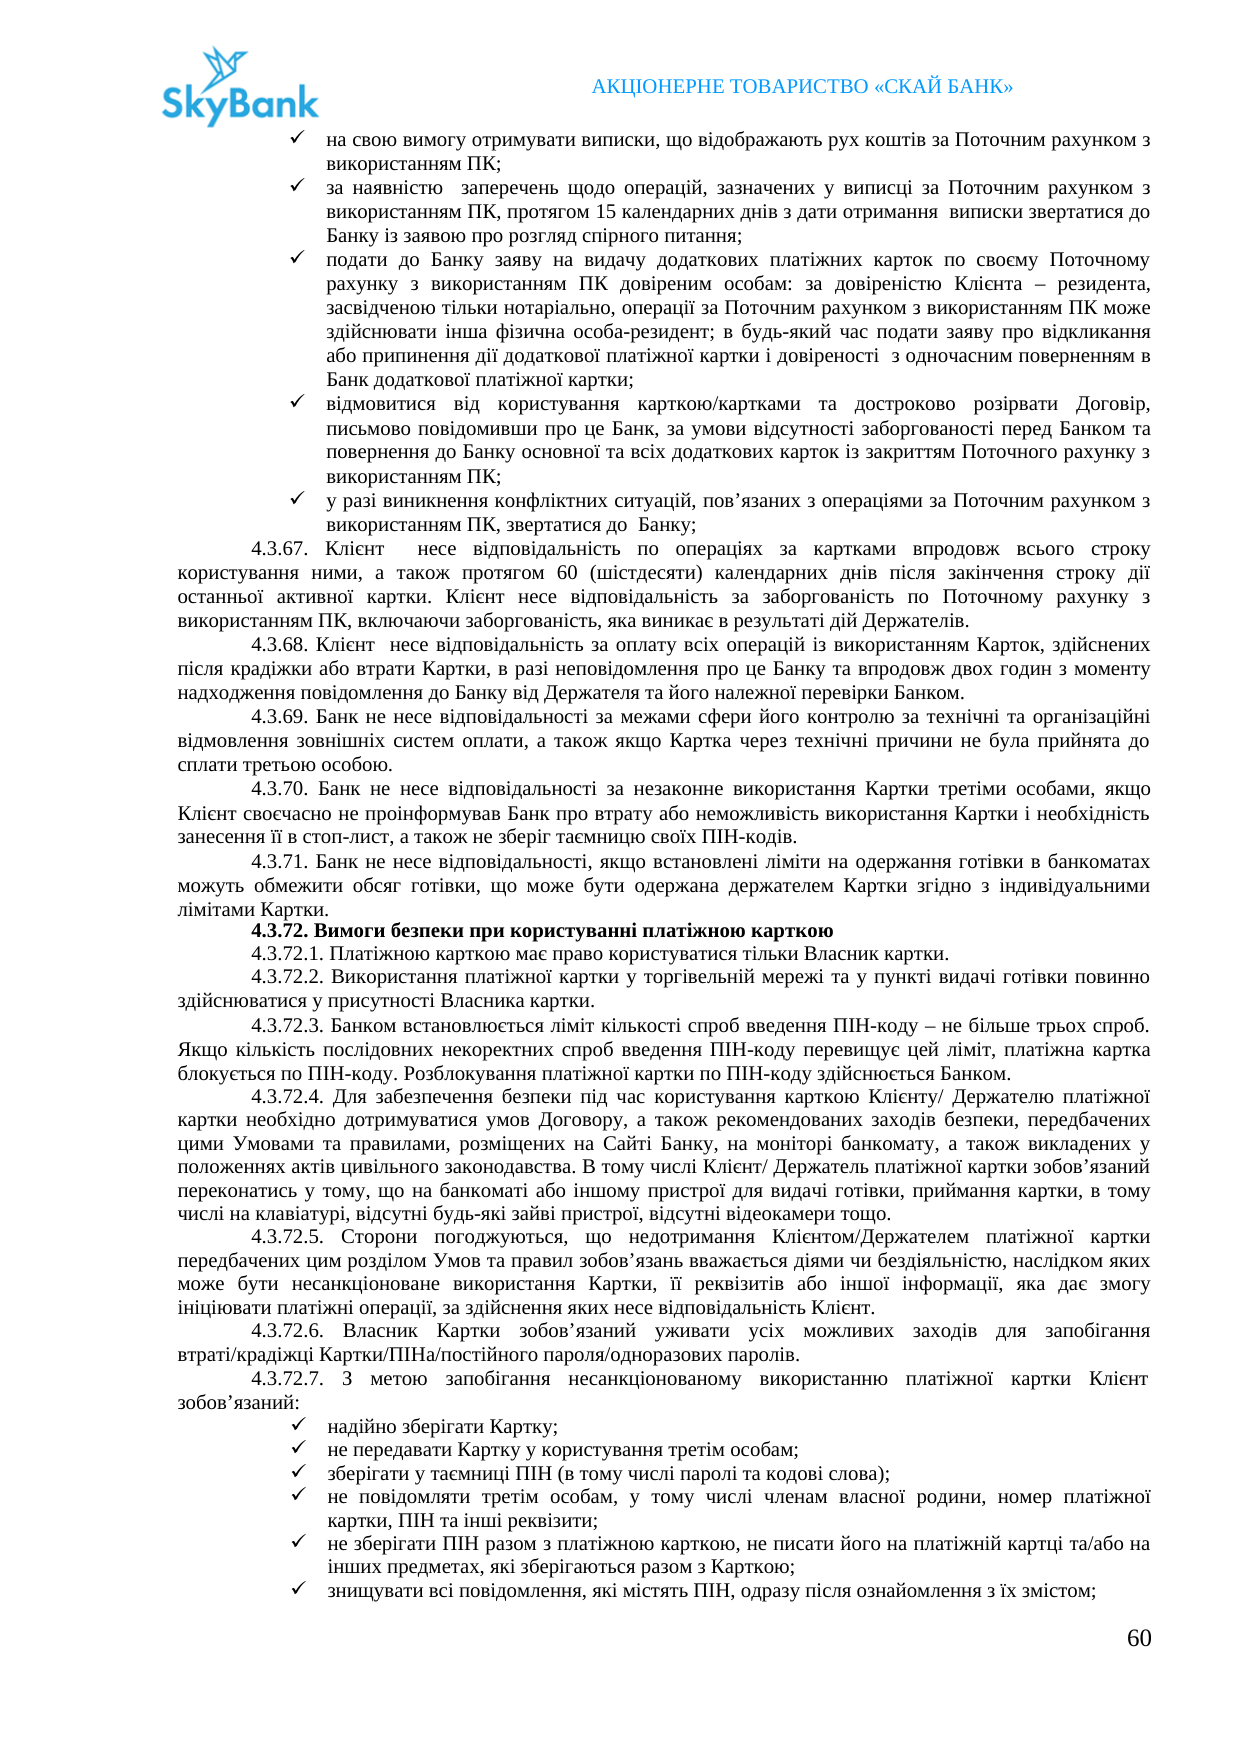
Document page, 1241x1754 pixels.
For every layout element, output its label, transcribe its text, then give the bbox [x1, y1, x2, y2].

list не передавати Картку у користування третім особам; [290, 1438, 1152, 1462]
text 4.3.72. Вимоги безпеки при користуванні платіжною карткою [177, 921, 1152, 942]
list відмовитися від користування карткою/картками та достроково розірвати Договір, письмово повідомивши про це Банк, за умови відсутності заборгованості перед Банком та повернення до Банку основної та всіх додаткових карток із закриттям Поточного рахунку з використанням ПК; [288, 391, 1152, 488]
text 4.3.72.1. Платіжною карткою має право користуватися тільки Власник картки. [177, 942, 1152, 965]
list за наявністю заперечень щодо операцій, зазначених у виписці за Поточним рахунком з використанням ПК, протягом 15 календарних днів з дати отримання виписки звертатися до Банку із заявою про розгляд спірного питання; [288, 175, 1152, 247]
text 4.3.69. Банк не несе відповідальності за межами сфери його контролю за технічні та організаційні відмовлення зовнішніх систем оплати, а також якщо Картка через технічні причини не була прийнята до сплати третьою особою. [177, 704, 1152, 776]
list знищувати всі повідомлення, які містять ПІН, одразу після ознайомлення з їх змістом; [290, 1578, 1152, 1602]
text 4.3.72.2. Використання платіжної картки у торгівельній мережі та у пункті видачі готівки повинно здійснюватися у присутності Власника картки. [177, 965, 1152, 1012]
list зберігати у таємниці ПІН (в тому числі паролі та кодові слова); [290, 1462, 1152, 1485]
text 4.3.72.7. З метою запобігання несанкціонованому використанню платіжної картки Клієнт зобов’язаний: [177, 1367, 1150, 1414]
list не повідомляти третім особам, у тому числі членам власної родини, номер платіжної картки, ПІН та інші реквізити; [290, 1485, 1152, 1532]
text 4.3.72.4. Для забезпечення безпеки під час користування карткою Клієнту/ Держателю платіжної картки необхідно дотримуватися умов Договору, а також рекомендованих заходів безпеки, передбачених цими Умовами та правилами, розміщених на Сайті Банку, на моніторі банкомату, а також викладених у положеннях актів цивільного законодавства. В тому числі Клієнт/ Держатель платіжної картки зобов’язаний переконатись у тому, що на банкоматі або іншому пристрої для видачі готівки, приймання картки, в тому числі на клавіатурі, відсутні будь-які зайві пристрої, відсутні відеокамери тощо. [177, 1084, 1152, 1225]
list у разі виникнення конфліктних ситуацій, пов’язаних з операціями за Поточним рахунком з використанням ПК, звертатися до Банку; [288, 488, 1152, 536]
text 4.3.70. Банк не несе відповідальності за незаконне використання Картки третіми особами, якщо Клієнт своєчасно не проінформував Банк про втрату або неможливість використання Картки і необхідність занесення її в стоп-лист, а також не зберіг таємницю своїх ПІН-кодів. [177, 776, 1152, 848]
text 4.3.72.5. Сторони погоджуються, що недотримання Клієнтом/Держателем платіжної картки передбачених цим розділом Умов та правил зобов’язань вважається діями чи бездіяльністю, наслідком яких може бути несанкціоноване використання Картки, її реквізитів або іншої інформації, яка дає змогу ініціювати платіжні операції, за здійснення яких несе відповідальність Клієнт. [177, 1225, 1152, 1319]
picture [142, 35, 349, 140]
list подати до Банку заяву на видачу додаткових платіжних карток по своєму Поточному рахунку з використанням ПК довіреним особам: за довіреністю Клієнта – резидента, засвідченою тільки нотаріально, операції за Поточним рахунком з використанням ПК може здійснювати інша фізична особа-резидент; в будь-який час подати заяву про відкликання або припинення дії додаткової платіжної картки і довіреності з одночасним поверненням в Банк додаткової платіжної картки; [288, 247, 1152, 391]
text 4.3.68. Клієнт несе відповідальність за оплату всіх операцій із використанням Карток, здійснених після крадіжки або втрати Картки, в разі неповідомлення про це Банку та впродовж двох годин з моменту надходження повідомлення до Банку від Держателя та його належної перевірки Банком. [177, 632, 1152, 704]
text 4.3.67. Клієнт несе відповідальність по операціях за картками впродовж всього строку користування ними, а також протягом 60 (шістдесяти) календарних днів після закінчення строку дії останньої активної картки. Клієнт несе відповідальність за заборгованість по Поточному рахунку з використанням ПК, включаючи заборгованість, яка виникає в результаті дій Держателів. [177, 536, 1152, 632]
text 4.3.72.6. Власник Картки зобов’язаний уживати усіх можливих заходів для запобігання втраті/крадіжці Картки/ПІНа/постійного пароля/одноразових паролів. [177, 1319, 1152, 1366]
list не зберігати ПІН разом з платіжною карткою, не писати його на платіжній картці та/або на інших предметах, які зберігаються разом з Карткою; [290, 1532, 1152, 1578]
list на свою вимогу отримувати виписки, що відображають рух коштів за Поточним рахунком з використанням ПК; [288, 127, 1152, 175]
text 4.3.71. Банк не несе відповідальності, якщо встановлені ліміти на одержання готівки в банкоматах можуть обмежити обсяг готівки, що може бути одержана держателем Картки згідно з індивідуальними лімітами Картки. [177, 848, 1152, 921]
text 4.3.72.3. Банком встановлюється ліміт кількості спроб введення ПІН-коду – не більше трьох спроб. Якщо кількість послідовних некоректних спроб введення ПІН-коду перевищує цей ліміт, платіжна картка блокується по ПІН-коду. Розблокування платіжної картки по ПІН-коду здійснюється Банком. [177, 1014, 1152, 1084]
list надійно зберігати Картку; [290, 1415, 1152, 1438]
